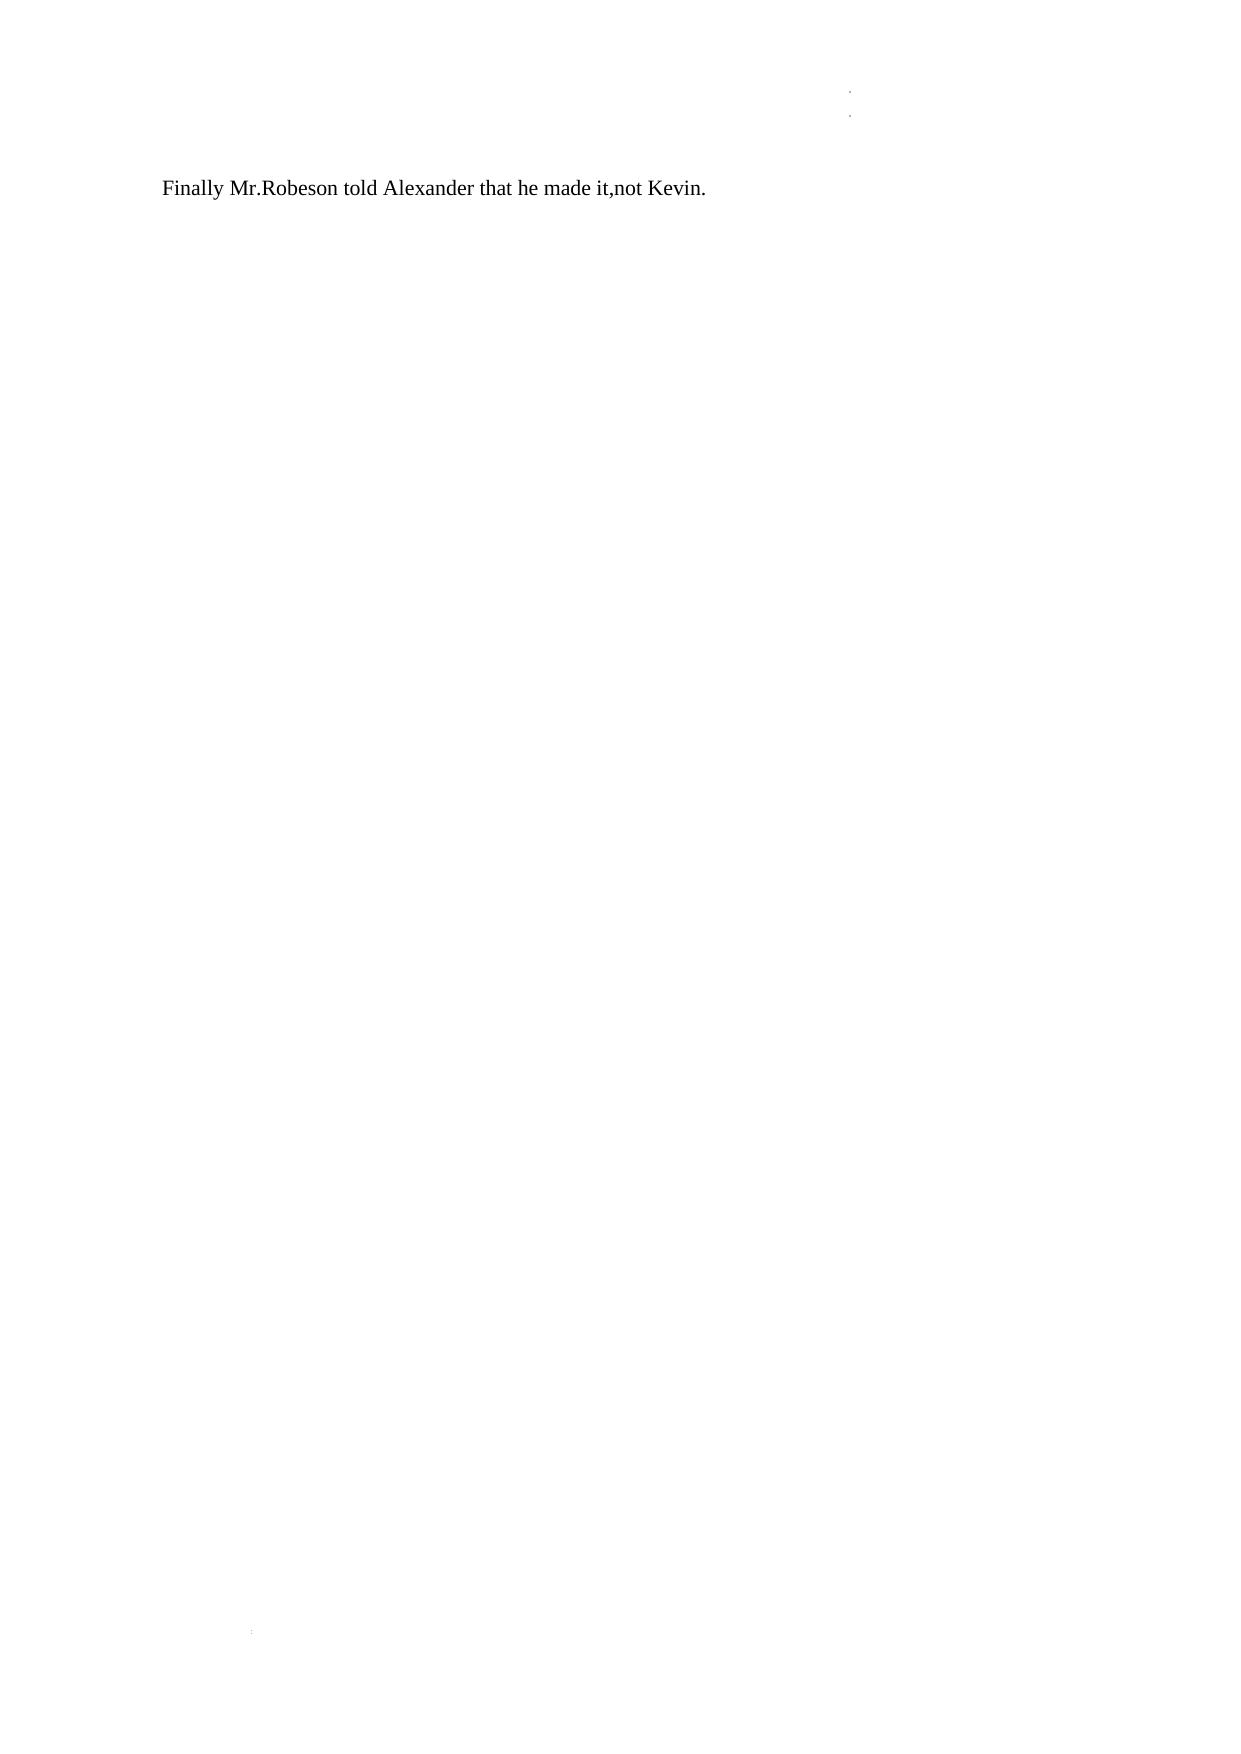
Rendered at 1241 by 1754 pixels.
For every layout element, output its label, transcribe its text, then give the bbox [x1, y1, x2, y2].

text Finally Mr.Robeson told Alexander that he made it,not Kevin. [118, 175, 1053, 200]
